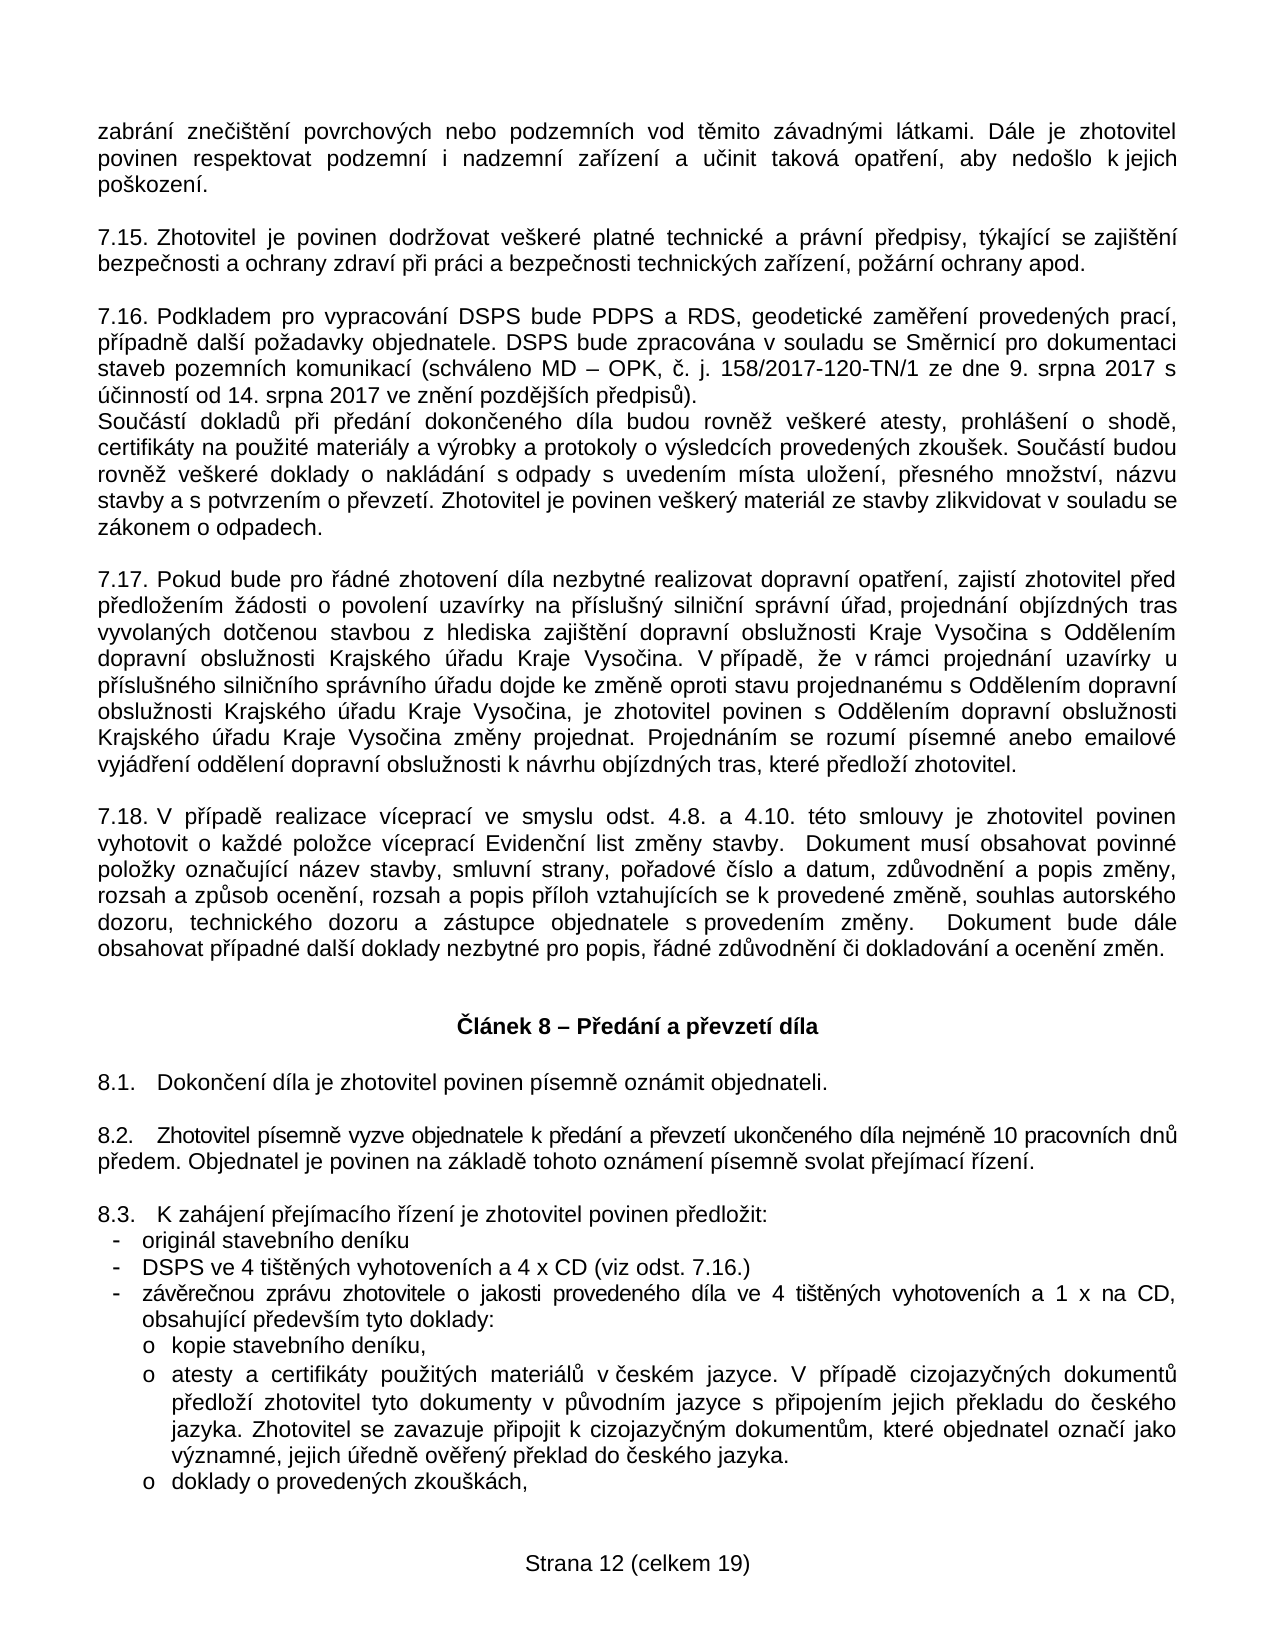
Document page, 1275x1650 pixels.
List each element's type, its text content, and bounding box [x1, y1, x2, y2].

list K zahájení přejímacího řízení je zhotovitel povinen předložit: [97, 1201, 1177, 1227]
list Zhotovitel písemně vyzve objednatele k předání a převzetí ukončeného díla nejméně 10 pracovních dnů předem. Objednatel je povinen na základě tohoto oznámení písemně svolat přejímací řízení. [97, 1122, 1177, 1174]
list Pokud bude pro řádné zhotovení díla nezbytné realizovat dopravní opatření, zajistí zhotovitel před předložením žádosti o povolení uzavírky na příslušný silniční správní úřad, projednání objízdných tras vyvolaných dotčenou stavbou z hlediska zajištění dopravní obslužnosti Kraje Vysočina s Oddělením dopravní obslužnosti Krajského úřadu Kraje Vysočina. V případě, že v rámci projednání uzavírky u příslušného silničního správního úřadu dojde ke změně oproti stavu projednanému s Oddělením dopravní obslužnosti Krajského úřadu Kraje Vysočina, je zhotovitel povinen s Oddělením dopravní obslužnosti Krajského úřadu Kraje Vysočina změny projednat. Projednáním se rozumí písemné anebo emailové vyjádření oddělení dopravní obslužnosti k návrhu objízdných tras, které předloží zhotovitel. [97, 566, 1177, 777]
list V případě realizace víceprací ve smyslu odst. 4.8. a 4.10. této smlouvy je zhotovitel povinen vyhotovit o každé položce víceprací Evidenční list změny stavby. Dokument musí obsahovat povinné položky označující název stavby, smluvní strany, pořadové číslo a datum, zdůvodnění a popis změny, rozsah a způsob ocenění, rozsah a popis příloh vztahujících se k provedené změně, souhlas autorského dozoru, technického dozoru a zástupce objednatele s provedením změny. Dokument bude dále obsahovat případné další doklady nezbytné pro popis, řádné zdůvodnění či dokladování a ocenění změn. [97, 803, 1177, 961]
list DSPS ve 4 tištěných vyhotoveních a 4 x CD (viz odst. 7.16.) [112, 1253, 1177, 1280]
list Podkladem pro vypracování DSPS bude PDPS a RDS, geodetické zaměření provedených prací, případně další požadavky objednatele. DSPS bude zpracována v souladu se Směrnicí pro dokumentaci staveb pozemních komunikací (schváleno MD – OPK, č. j. 158/2017-120-TN/1 ze dne 9. srpna 2017 s účinností od 14. srpna 2017 ve znění pozdějších předpisů). Součástí dokladů při předání dokončeného díla budou rovněž veškeré atesty, prohlášení o shodě, certifikáty na použité materiály a výrobky a protokoly o výsledcích provedených zkoušek. Součástí budou rovněž veškeré doklady o nakládání s odpady s uvedením místa uložení, přesného množství, názvu stavby a s potvrzením o převzetí. Zhotovitel je povinen veškerý materiál ze stavby zlikvidovat v souladu se zákonem o odpadech. [97, 303, 1177, 540]
list Dokončení díla je zhotovitel povinen písemně oznámit objednateli. [97, 1069, 1177, 1095]
list doklady o provedených zkouškách, [142, 1468, 1177, 1497]
list atesty a certifikáty použitých materiálů v českém jazyce. V případě cizojazyčných dokumentů předloží zhotovitel tyto dokumenty v původním jazyce s připojením jejich překladu do českého jazyka. Zhotovitel se zavazuje připojit k cizojazyčným dokumentům, které objednatel označí jako významné, jejich úředně ověřený překlad do českého jazyka. [142, 1361, 1177, 1468]
list originál stavebního deníku [112, 1227, 1177, 1253]
list Zhotovitel je povinen dodržovat veškeré platné technické a právní předpisy, týkající se zajištění bezpečnosti a ochrany zdraví při práci a bezpečnosti technických zařízení, požární ochrany apod. [97, 223, 1177, 276]
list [97, 118, 1177, 197]
list kopie stavebního deníku, [142, 1332, 1177, 1361]
text Článek 8 – Předání a převzetí díla [97, 1013, 1177, 1039]
list závěrečnou zprávu zhotovitele o jakosti provedeného díla ve 4 tištěných vyhotoveních a 1 x na CD, obsahující především tyto doklady: [112, 1280, 1177, 1332]
